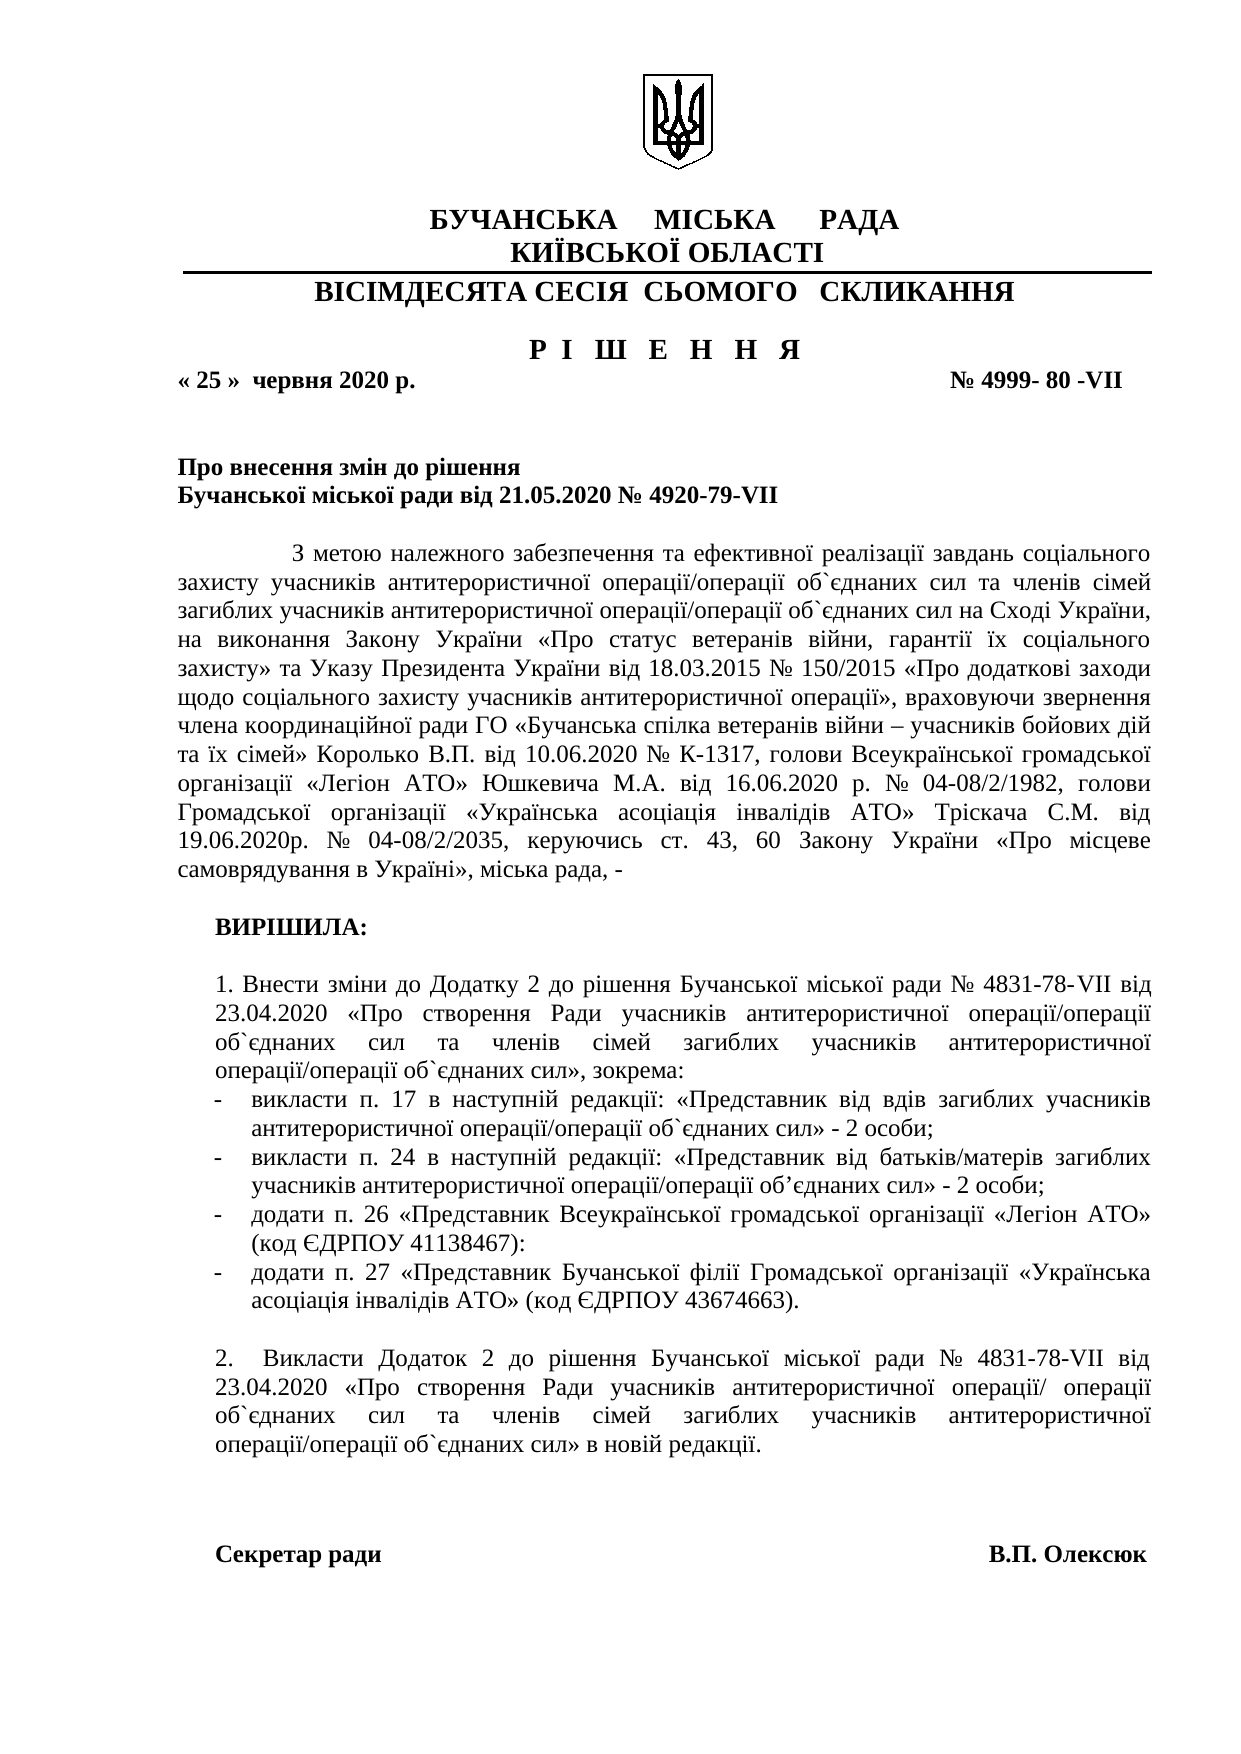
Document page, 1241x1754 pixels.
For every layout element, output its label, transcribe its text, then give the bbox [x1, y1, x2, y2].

list додати п. 27 «Представник Бучанської філії Громадської організації «Українська асоціація інвалідів АТО» (код ЄДРПОУ 43674663). [213, 1257, 1152, 1314]
text ВІСІМДЕСЯТА СЕСІЯ СЬОМОГО СКЛИКАННЯ [177, 274, 1152, 308]
text ВИРІШИЛА: [177, 912, 1152, 940]
text Про внесення змін до рішення [177, 452, 1152, 480]
text З метою належного забезпечення та ефективної реалізації завдань соціального захисту учасників антитерористичної операції/операції об`єднаних сил та членів сімей загиблих учасників антитерористичної операції/операції об`єднаних сил на Сході України, на виконання Закону України «Про статус ветеранів війни, гарантії їх соціального захисту» та Указу Президента України від 18.03.2015 № 150/2015 «Про додаткові заходи щодо соціального захисту учасників антитерористичної операції», враховуючи звернення члена координаційної ради ГО «Бучанська спілка ветеранів війни – учасників бойових дій та їх сімей» Королько В.П. від 10.06.2020 № К-1317, голови Всеукраїнської громадської організації «Легіон АТО» Юшкевича М.А. від 16.06.2020 р. № 04-08/2/1982, голови Громадської організації «Українська асоціація інвалідів АТО» Тріскача С.М. від 19.06.2020р. № 04-08/2/2035, керуючись ст. 43, 60 Закону України «Про місцеве самоврядування в Україні», міська рада, - [177, 538, 1152, 883]
list додати п. 26 «Представник Всеукраїнської громадської організації «Легіон АТО» (код ЄДРПОУ 41138467): [213, 1199, 1152, 1257]
subtitle « 25 » червня 2020 р. № 4999- 80 -VІІ [177, 365, 1152, 394]
text БУЧАНСЬКА МІСЬКА РАДА [177, 202, 1152, 235]
list 2. Викласти Додаток 2 до рішення Бучанської міської ради № 4831-78-VII від 23.04.2020 «Про створення Ради учасників антитерористичної операції/ операції об`єднаних сил та членів сімей загиблих учасників антитерористичної операції/операції об`єднаних сил» в новій редакції. [215, 1343, 1152, 1458]
text Секретар ради В.П. Олексюк [177, 1539, 1152, 1568]
subtitle КИЇВСЬКОЇ ОБЛАСТІ [183, 235, 1152, 271]
list викласти п. 24 в наступній редакції: «Представник від батьків/матерів загиблих учасників антитерористичної операції/операції об’єднаних сил» - 2 особи; [213, 1142, 1152, 1199]
text Бучанської міської ради від 21.05.2020 № 4920-79-VII [177, 480, 1152, 509]
list викласти п. 17 в наступній редакції: «Представник від вдів загиблих учасників антитерористичної операції/операції об`єднаних сил» - 2 особи; [213, 1084, 1152, 1142]
list 1. Внести зміни до Додатку 2 до рішення Бучанської міської ради № 4831-78-VII від 23.04.2020 «Про створення Ради учасників антитерористичної операції/операції об`єднаних сил та членів сімей загиблих учасників антитерористичної операції/операції об`єднаних сил», зокрема: [215, 969, 1152, 1084]
subtitle Р І Ш Е Н Н Я [177, 332, 1152, 365]
